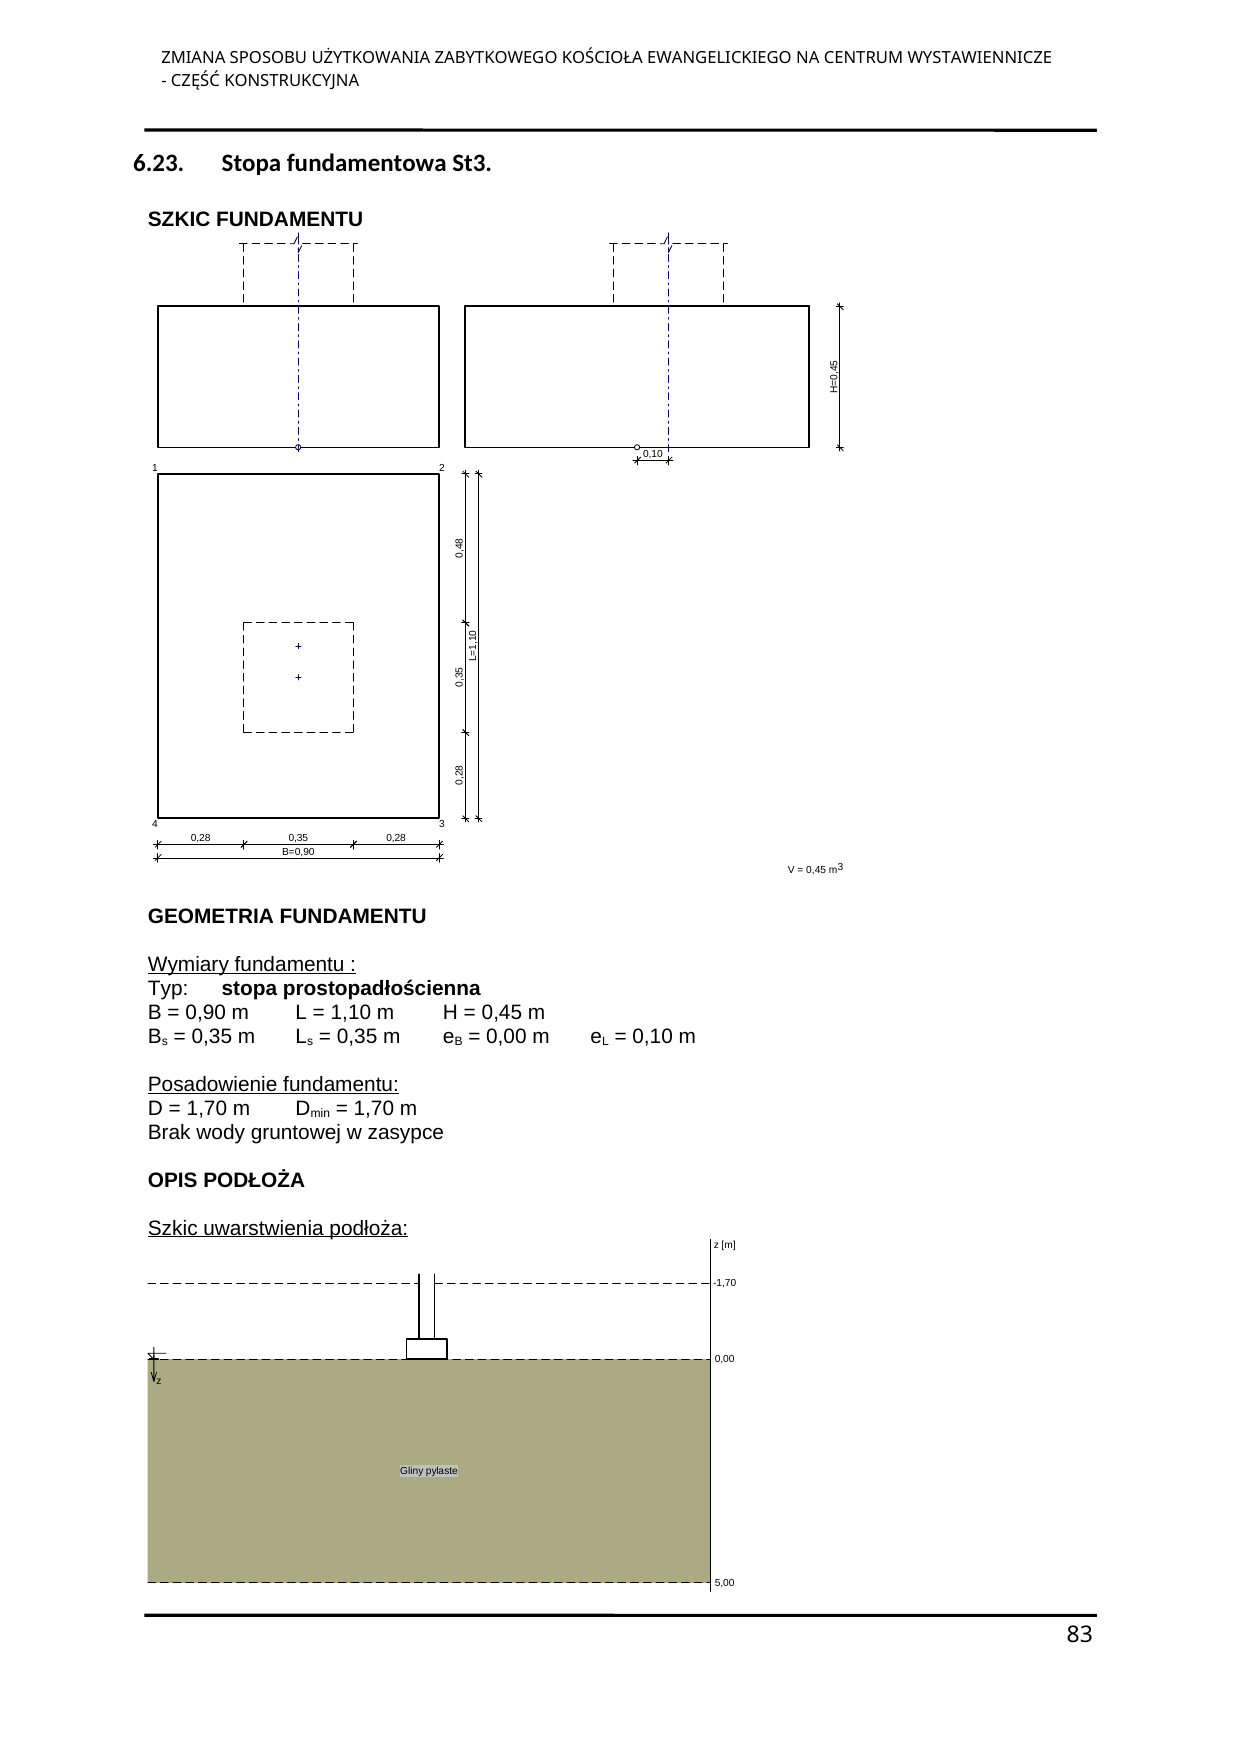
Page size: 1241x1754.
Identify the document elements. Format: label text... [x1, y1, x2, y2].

text Wymiary fundamentu : [148, 952, 1093, 976]
text B = 0,90 m L = 1,10 m H = 0,45 m [148, 1000, 1093, 1024]
text Posadowienie fundamentu: [148, 1072, 1093, 1096]
text Bs = 0,35 m Ls = 0,35 m eB = 0,00 m eL = 0,10 m [148, 1024, 1093, 1048]
text D = 1,70 m Dmin = 1,70 m [148, 1096, 1093, 1119]
text Brak wody gruntowej w zasypce [148, 1119, 1093, 1143]
text GEOMETRIA FUNDAMENTU [148, 904, 1093, 928]
subtitle Stopa fundamentowa St3. [133, 148, 1093, 178]
text Typ: stopa prostopadłościenna [148, 976, 1093, 1000]
text SZKIC FUNDAMENTU [148, 207, 1093, 231]
text OPIS PODŁOŻA [148, 1167, 1093, 1191]
text Szkic uwarstwienia podłoża: [148, 1215, 1093, 1239]
